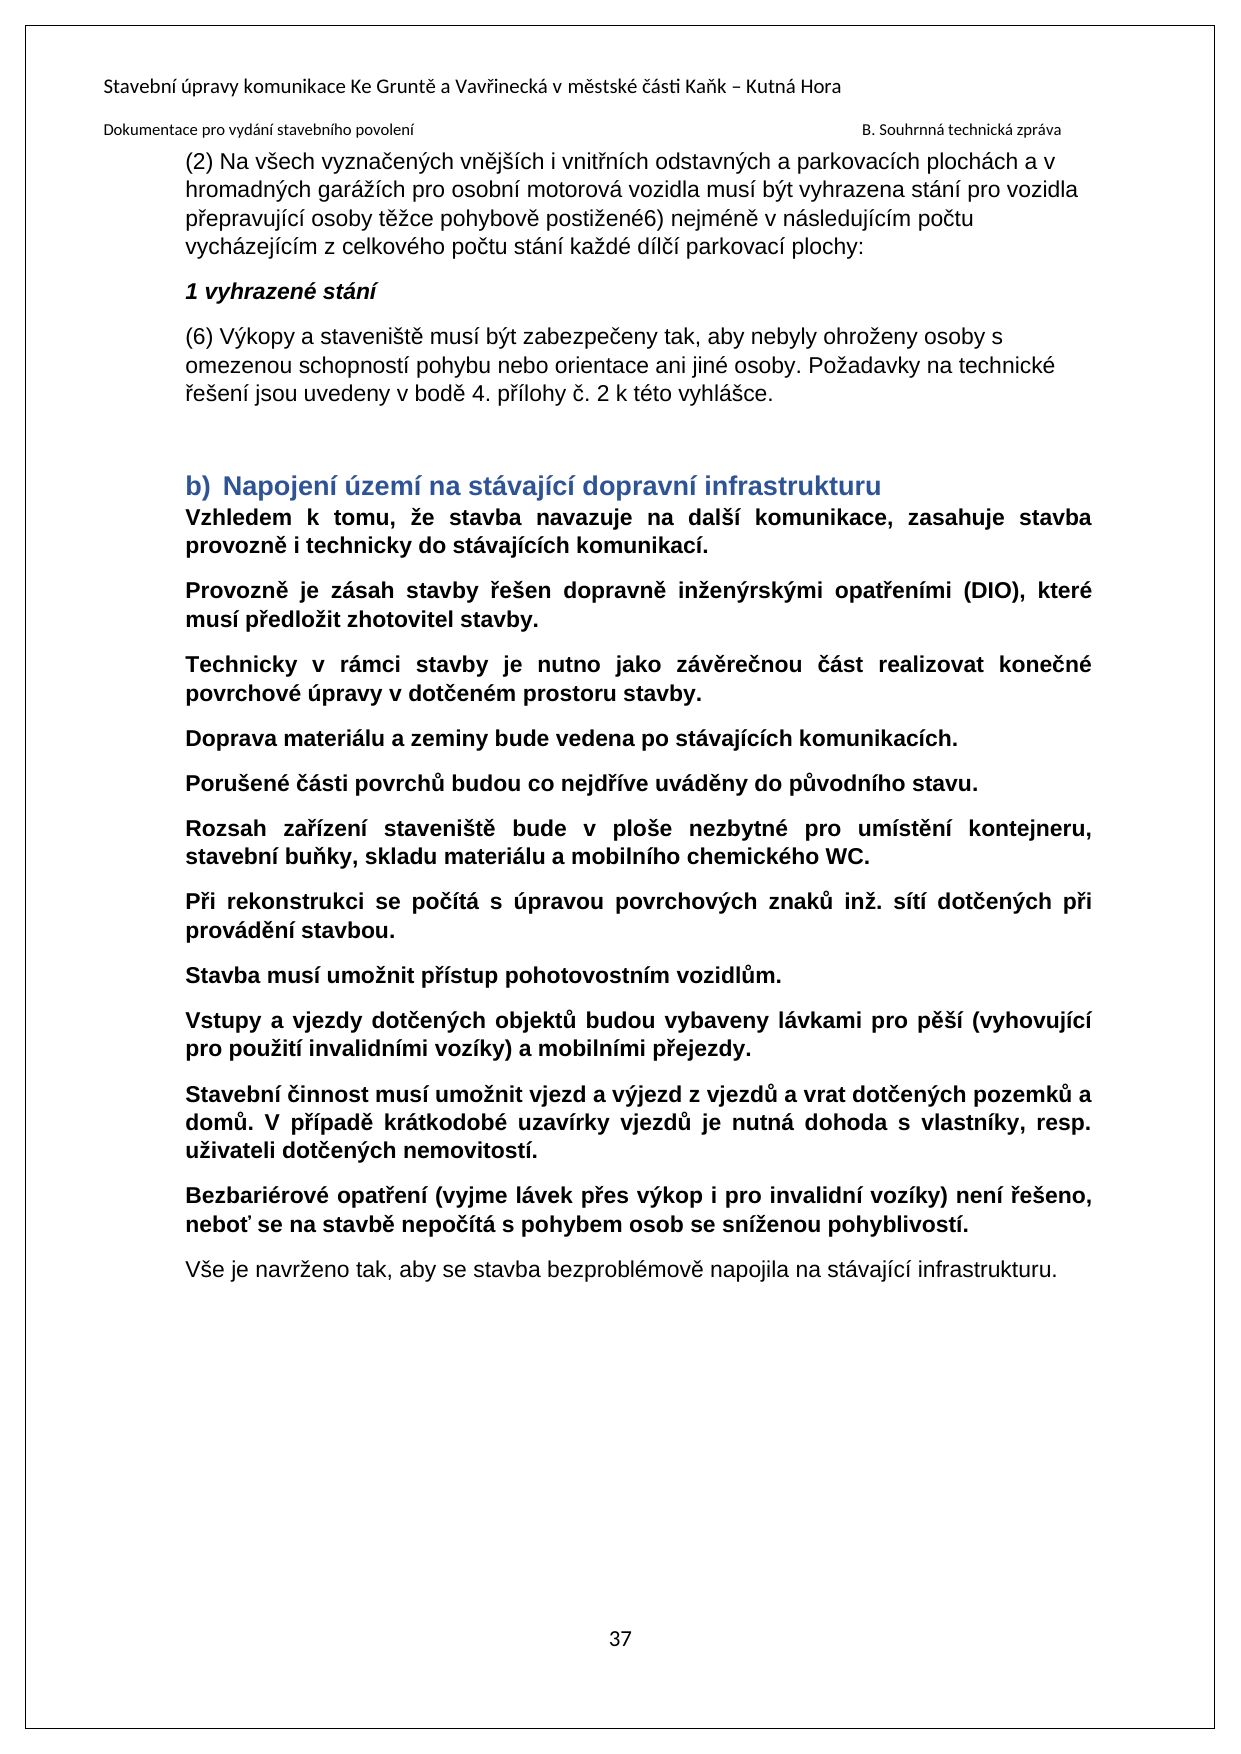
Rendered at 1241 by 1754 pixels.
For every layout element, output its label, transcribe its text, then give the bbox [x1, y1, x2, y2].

text Porušené části povrchů budou co nejdříve uváděny do původního stavu. [185, 770, 1093, 796]
text (6) Výkopy a staveniště musí být zabezpečeny tak, aby nebyly ohroženy osoby s omezenou schopností pohybu nebo orientace ani jiné osoby. Požadavky na technické řešení jsou uvedeny v bodě 4. přílohy č. 2 k této vyhlášce. [185, 323, 1093, 406]
text (2) Na všech vyznačených vnějších i vnitřních odstavných a parkovacích plochách a v hromadných garážích pro osobní motorová vozidla musí být vyhrazena stání pro vozidla přepravující osoby těžce pohybově postižené6) nejméně v následujícím počtu vycházejícím z celkového počtu stání každé dílčí parkovací plochy: [185, 148, 1093, 259]
text Vzhledem k tomu, že stavba navazuje na další komunikace, zasahuje stavba provozně i technicky do stávajících komunikací. [185, 504, 1093, 559]
text Technicky v rámci stavby je nutno jako závěrečnou část realizovat konečné povrchové úpravy v dotčeném prostoru stavby. [185, 651, 1093, 706]
text Provozně je zásah stavby řešen dopravně inženýrskými opatřeními (DIO), které musí předložit zhotovitel stavby. [185, 577, 1093, 632]
text Stavba musí umožnit přístup pohotovostním vozidlům. [185, 962, 1093, 988]
text Doprava materiálu a zeminy bude vedena po stávajících komunikacích. [185, 724, 1093, 751]
text Vstupy a vjezdy dotčených objektů budou vybaveny lávkami pro pěší (vyhovující pro použití invalidními vozíky) a mobilními přejezdy. [185, 1007, 1093, 1062]
text Bezbariérové opatření (vyjme lávek přes výkop i pro invalidní vozíky) není řešeno, neboť se na stavbě nepočítá s pohybem osob se sníženou pohyblivostí. [185, 1182, 1093, 1237]
text 1 vyhrazené stání [185, 278, 1093, 304]
text Vše je navrženo tak, aby se stavba bezproblémově napojila na stávající infrastrukturu. [185, 1256, 1093, 1282]
text Rozsah zařízení staveniště bude v ploše nezbytné pro umístění kontejneru, stavební buňky, skladu materiálu a mobilního chemického WC. [185, 815, 1093, 869]
text Při rekonstrukci se počítá s úpravou povrchových znaků inž. sítí dotčených při provádění stavbou. [185, 888, 1093, 943]
subtitle Napojení území na stávající dopravní infrastrukturu [185, 470, 1093, 501]
text Stavební činnost musí umožnit vjezd a výjezd z vjezdů a vrat dotčených pozemků a domů. V případě krátkodobé uzavírky vjezdů je nutná dohoda s vlastníky, resp. uživateli dotčených nemovitostí. [185, 1081, 1093, 1164]
